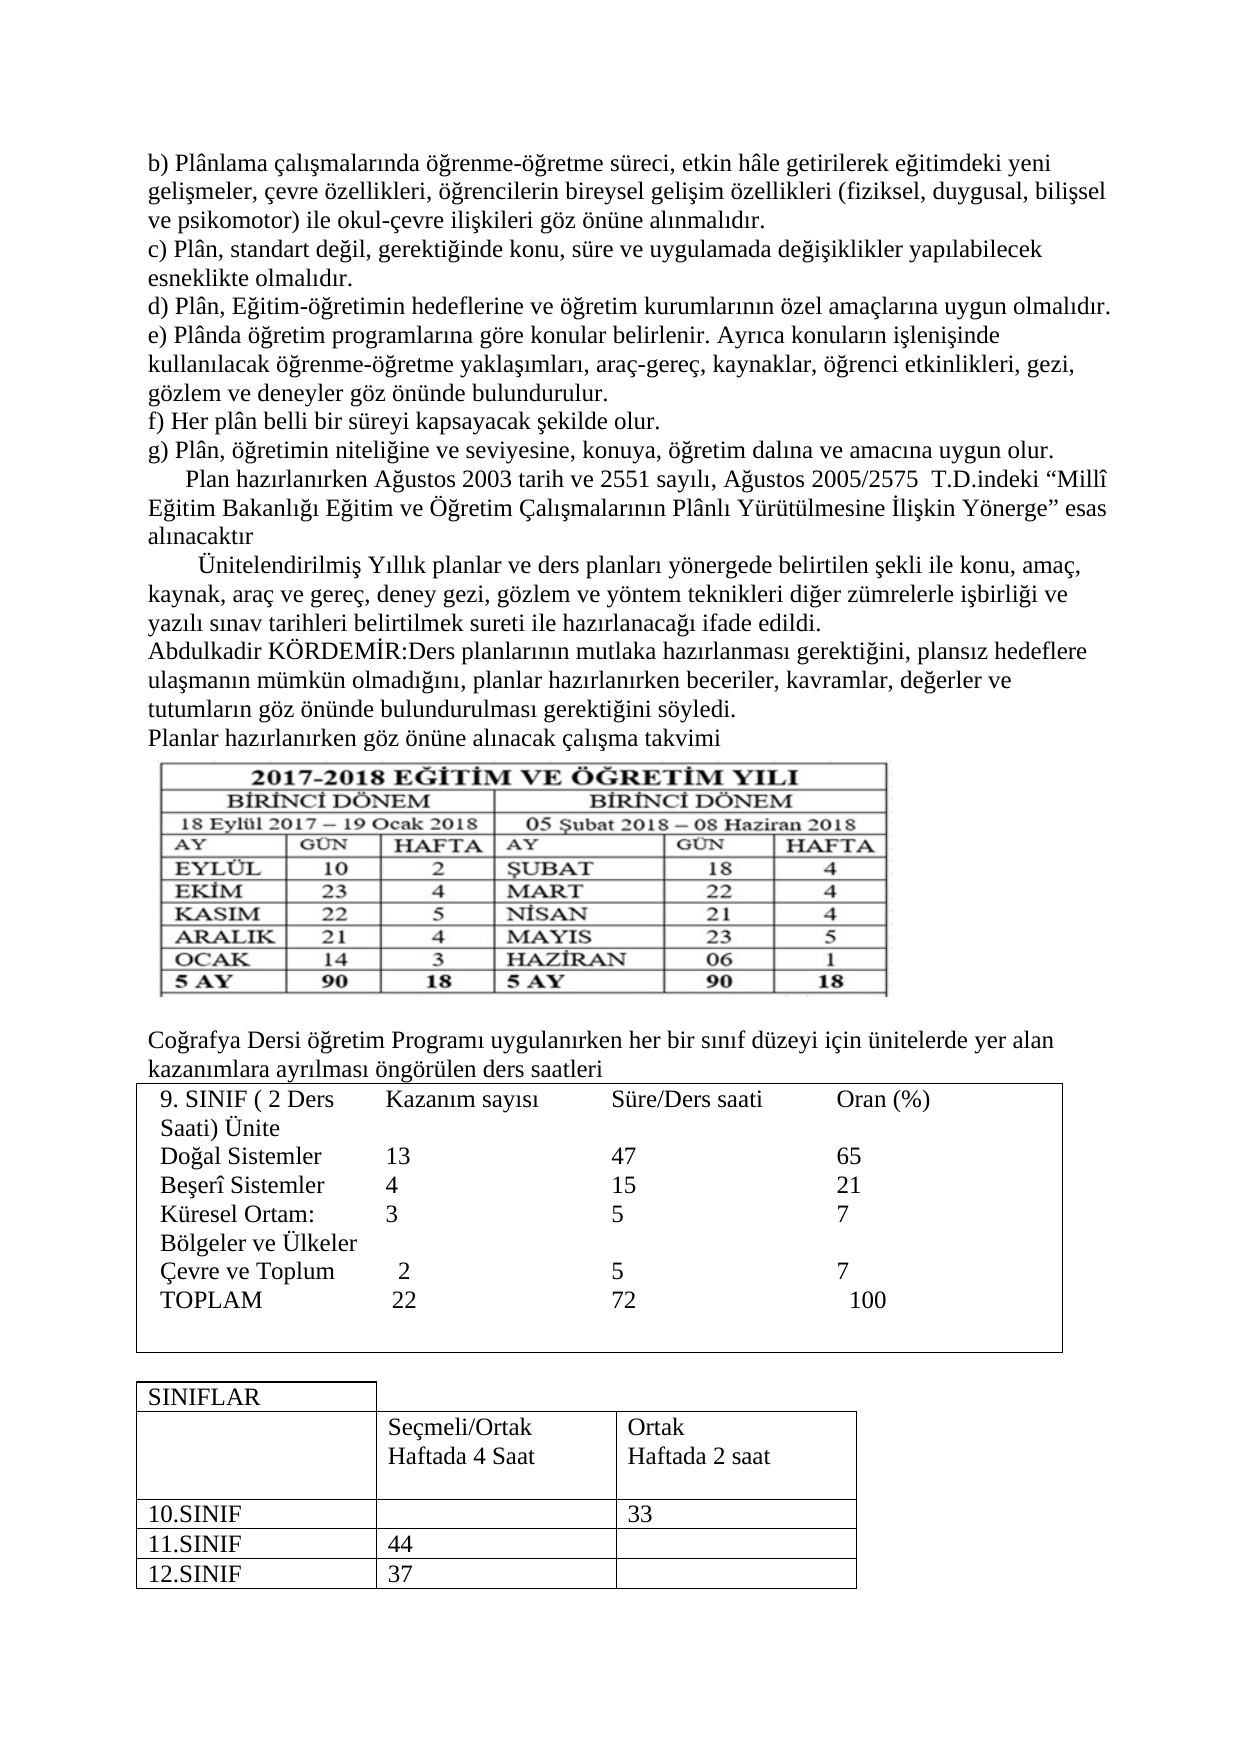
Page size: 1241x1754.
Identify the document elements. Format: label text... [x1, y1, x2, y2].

table_header [137, 1084, 1062, 1352]
text d) Plân, Eğitim-öğretimin hedeflerine ve öğretim kurumlarının özel amaçlarına uygun olmalıdır. [148, 291, 1122, 320]
text e) Plânda öğretim programlarına göre konular belirlenir. Ayrıca konuların işlenişinde kullanılacak öğrenme-öğretme yaklaşımları, araç-gereç, kaynaklar, öğrenci etkinlikleri, gezi, gözlem ve deneyler göz önünde bulundurulur. [148, 320, 1122, 406]
table_cell 37 [377, 1559, 616, 1588]
table_cell [617, 1559, 856, 1588]
table_cell Ortak Haftada 2 saat [617, 1412, 856, 1498]
table_cell 11.SINIF [137, 1529, 376, 1558]
table_cell 44 [377, 1529, 616, 1558]
text Ünitelendirilmiş Yıllık planlar ve ders planları yönergede belirtilen şekli ile konu, amaç, kaynak, araç ve gereç, deney gezi, gözlem ve yöntem teknikleri diğer zümrelerle işbirliği ve yazılı sınav tarihleri belirtilmek sureti ile hazırlanacağı ifade edildi. [148, 550, 1122, 636]
text Planlar hazırlanırken göz önüne alınacak çalışma takvimi [148, 723, 1122, 751]
table_cell [137, 1412, 376, 1498]
table_header SINIFLAR [137, 1383, 376, 1411]
table_cell [377, 1500, 616, 1528]
table_cell 10.SINIF [137, 1500, 376, 1528]
table_cell 33 [617, 1500, 856, 1528]
table_cell Seçmeli/Ortak Haftada 4 Saat [377, 1412, 616, 1498]
text b) Plânlama çalışmalarında öğrenme-öğretme süreci, etkin hâle getirilerek eğitimdeki yeni gelişmeler, çevre özellikleri, öğrencilerin bireysel gelişim özellikleri (fiziksel, duygusal, bilişsel ve psikomotor) ile okul-çevre ilişkileri göz önüne alınmalıdır. [148, 148, 1122, 234]
text f) Her plân belli bir süreyi kapsayacak şekilde olur. [148, 406, 1122, 435]
text Coğrafya Dersi öğretim Programı uygulanırken her bir sınıf düzeyi için ünitelerde yer alan kazanımlara ayrılması öngörülen ders saatleri [148, 1025, 1122, 1083]
text c) Plân, standart değil, gerektiğinde konu, süre ve uygulamada değişiklikler yapılabilecek esneklikte olmalıdır. [148, 234, 1122, 291]
picture [147, 751, 895, 997]
table_cell 12.SINIF [137, 1559, 376, 1588]
text Plan hazırlanırken Ağustos 2003 tarih ve 2551 sayılı, Ağustos 2005/2575 T.D.indeki “Millî Eğitim Bakanlığı Eğitim ve Öğretim Çalışmalarının Plânlı Yürütülmesine İlişkin Yönerge” esas alınacaktır [148, 464, 1122, 550]
text Abdulkadir KÖRDEMİR:Ders planlarının mutlaka hazırlanması gerektiğini, plansız hedeflere ulaşmanın mümkün olmadığını, planlar hazırlanırken beceriler, kavramlar, değerler ve tutumların göz önünde bulundurulması gerektiğini söyledi. [148, 636, 1122, 723]
text g) Plân, öğretimin niteliğine ve seviyesine, konuya, öğretim dalına ve amacına uygun olur. [148, 435, 1122, 464]
table_cell [617, 1529, 856, 1558]
